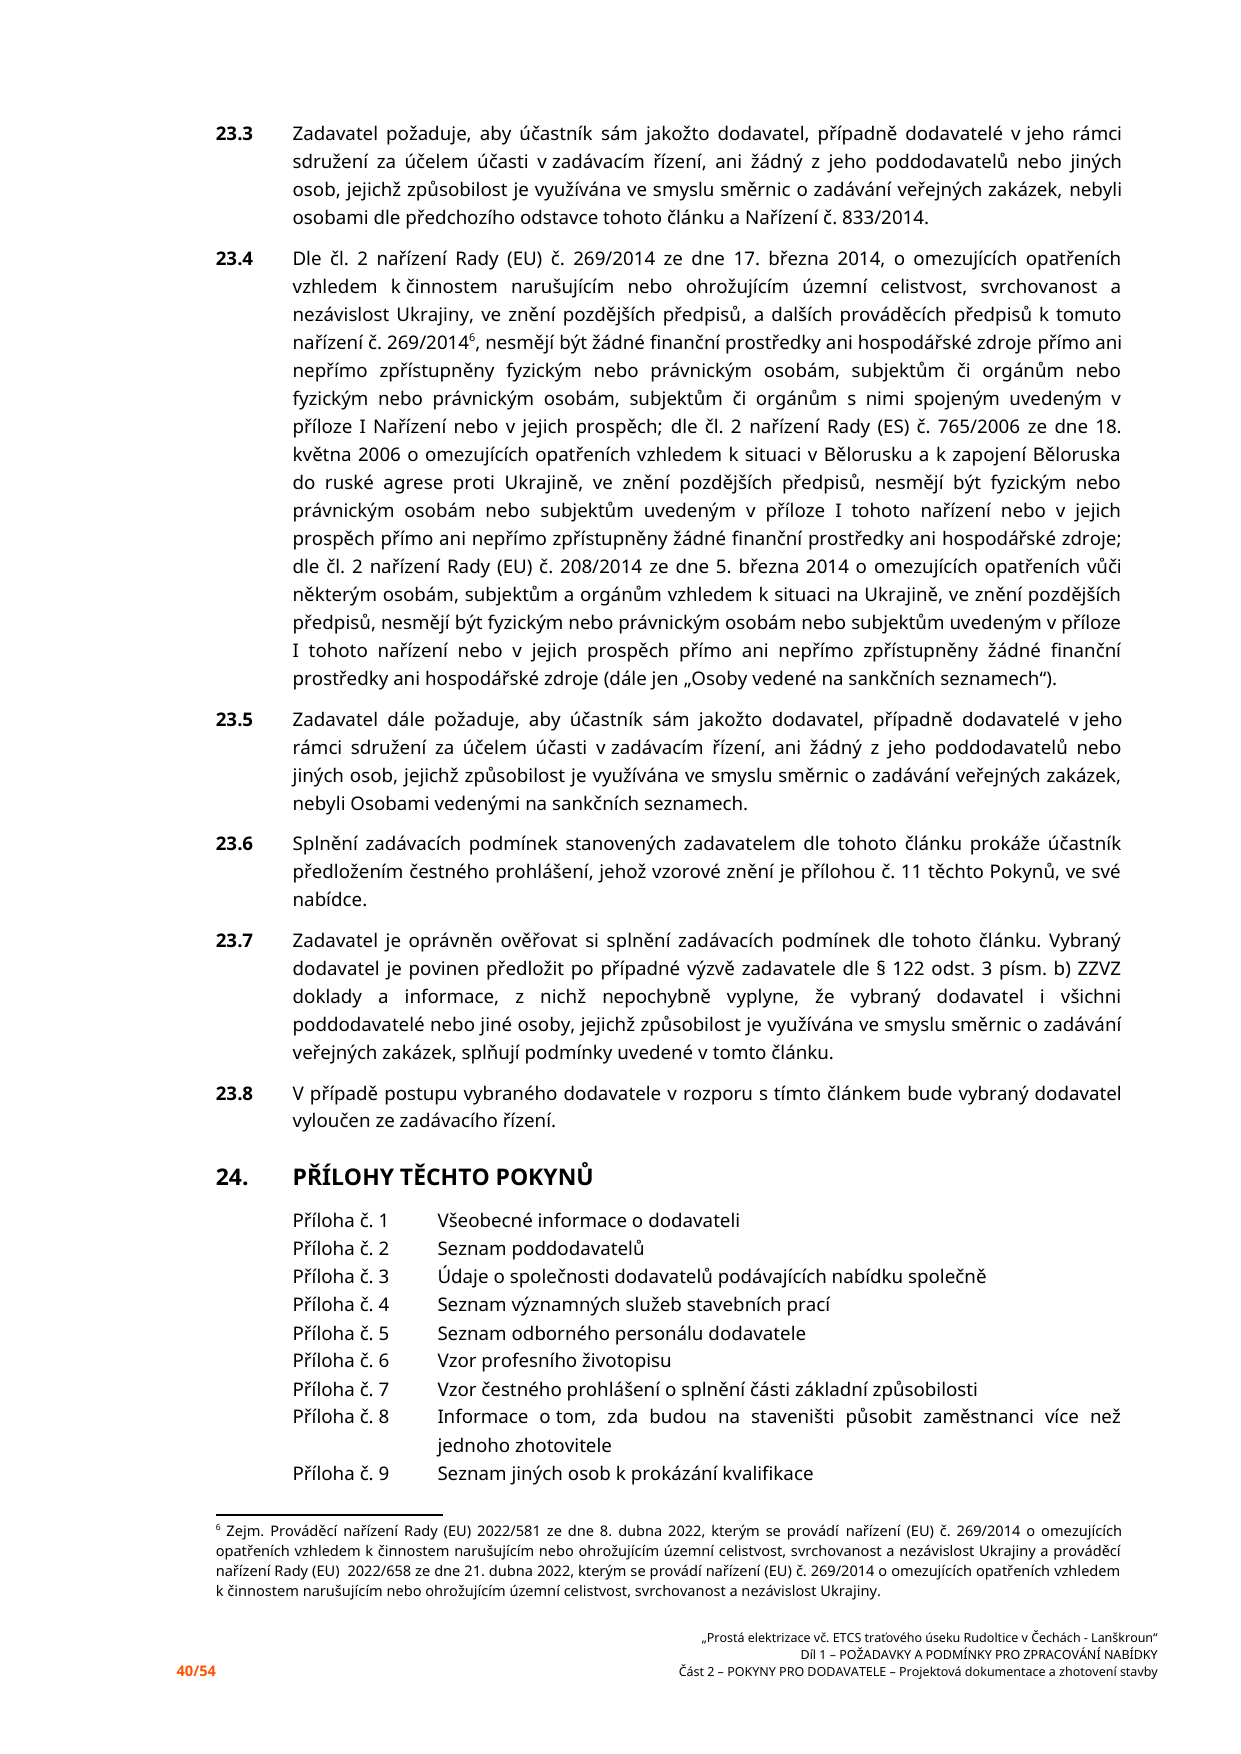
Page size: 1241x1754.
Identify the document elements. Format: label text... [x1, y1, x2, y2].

text Příloha č. 6 Vzor profesního životopisu [292, 1348, 1122, 1373]
text Příloha č. 8 Informace o tom, zda budou na staveništi působit zaměstnanci více než jednoho zhotovitele [292, 1404, 1122, 1457]
text Příloha č. 2 Seznam poddodavatelů [292, 1236, 1122, 1261]
text Příloha č. 3 Údaje o společnosti dodavatelů podávajících nabídku společně [292, 1264, 1122, 1289]
text V případě postupu vybraného dodavatele v rozporu s tímto článkem bude vybraný dodavatel vyloučen ze zadávacího řízení. [216, 1080, 1122, 1133]
text Příloha č. 5 Seznam odborného personálu dodavatele [292, 1320, 1122, 1345]
text Příloha č. 9 Seznam jiných osob k prokázání kvalifikace [292, 1460, 1122, 1485]
text PŘÍLOHY TĚCHTO POKYNŮ [216, 1161, 1122, 1192]
text Splnění zadávacích podmínek stanovených zadavatelem dle tohoto článku prokáže účastník předložením čestného prohlášení, jehož vzorové znění je přílohou č. 11 těchto Pokynů, ve své nabídce. [216, 831, 1122, 912]
text Zadavatel dále požaduje, aby účastník sám jakožto dodavatel, případně dodavatelé v jeho rámci sdružení za účelem účasti v zadávacím řízení, ani žádný z jeho poddodavatelů nebo jiných osob, jejichž způsobilost je využívána ve smyslu směrnic o zadávání veřejných zakázek, nebyli Osobami vedenými na sankčních seznamech. [216, 706, 1122, 816]
text Příloha č. 1 Všeobecné informace o dodavateli [292, 1208, 1122, 1233]
text Zadavatel je oprávněn ověřovat si splnění zadávacích podmínek dle tohoto článku. Vybraný dodavatel je povinen předložit po případné výzvě zadavatele dle § 122 odst. 3 písm. b) ZZVZ doklady a informace, z nichž nepochybně vyplyne, že vybraný dodavatel i všichni poddodavatelé nebo jiné osoby, jejichž způsobilost je využívána ve smyslu směrnic o zadávání veřejných zakázek, splňují podmínky uvedené v tomto článku. [216, 927, 1122, 1065]
text Příloha č. 7 Vzor čestného prohlášení o splnění části základní způsobilosti [292, 1376, 1122, 1401]
text Příloha č. 4 Seznam významných služeb stavebních prací [292, 1292, 1122, 1317]
text Dle čl. 2 nařízení Rady (EU) č. 269/2014 ze dne 17. března 2014, o omezujících opatřeních vzhledem k činnostem narušujícím nebo ohrožujícím územní celistvost, svrchovanost a nezávislost Ukrajiny, ve znění pozdějších předpisů, a dalších prováděcích předpisů k tomuto nařízení č. 269/2014, nesmějí být žádné finanční prostředky ani hospodářské zdroje přímo ani nepřímo zpřístupněny fyzickým nebo právnickým osobám, subjektům či orgánům nebo fyzickým nebo právnickým osobám, subjektům či orgánům s nimi spojeným uvedeným v příloze I Nařízení nebo v jejich prospěch; dle čl. 2 nařízení Rady (ES) č. 765/2006 ze dne 18. května 2006 o omezujících opatřeních vzhledem k situaci v Bělorusku a k zapojení Běloruska do ruské agrese proti Ukrajině, ve znění pozdějších předpisů, nesmějí být fyzickým nebo právnickým osobám nebo subjektům uvedeným v příloze I tohoto nařízení nebo v jejich prospěch přímo ani nepřímo zpřístupněny žádné finanční prostředky ani hospodářské zdroje; dle čl. 2 nařízení Rady (EU) č. 208/2014 ze dne 5. března 2014 o omezujících opatřeních vůči některým osobám, subjektům a orgánům vzhledem k situaci na Ukrajině, ve znění pozdějších předpisů, nesmějí být fyzickým nebo právnickým osobám nebo subjektům uvedeným v příloze I tohoto nařízení nebo v jejich prospěch přímo ani nepřímo zpřístupněny žádné finanční prostředky ani hospodářské zdroje (dále jen „Osoby vedené na sankčních seznamech“). [216, 245, 1122, 691]
text Zadavatel požaduje, aby účastník sám jakožto dodavatel, případně dodavatelé v jeho rámci sdružení za účelem účasti v zadávacím řízení, ani žádný z jeho poddodavatelů nebo jiných osob, jejichž způsobilost je využívána ve smyslu směrnic o zadávání veřejných zakázek, nebyli osobami dle předchozího odstavce tohoto článku a Nařízení č. 833/2014. [216, 121, 1122, 230]
